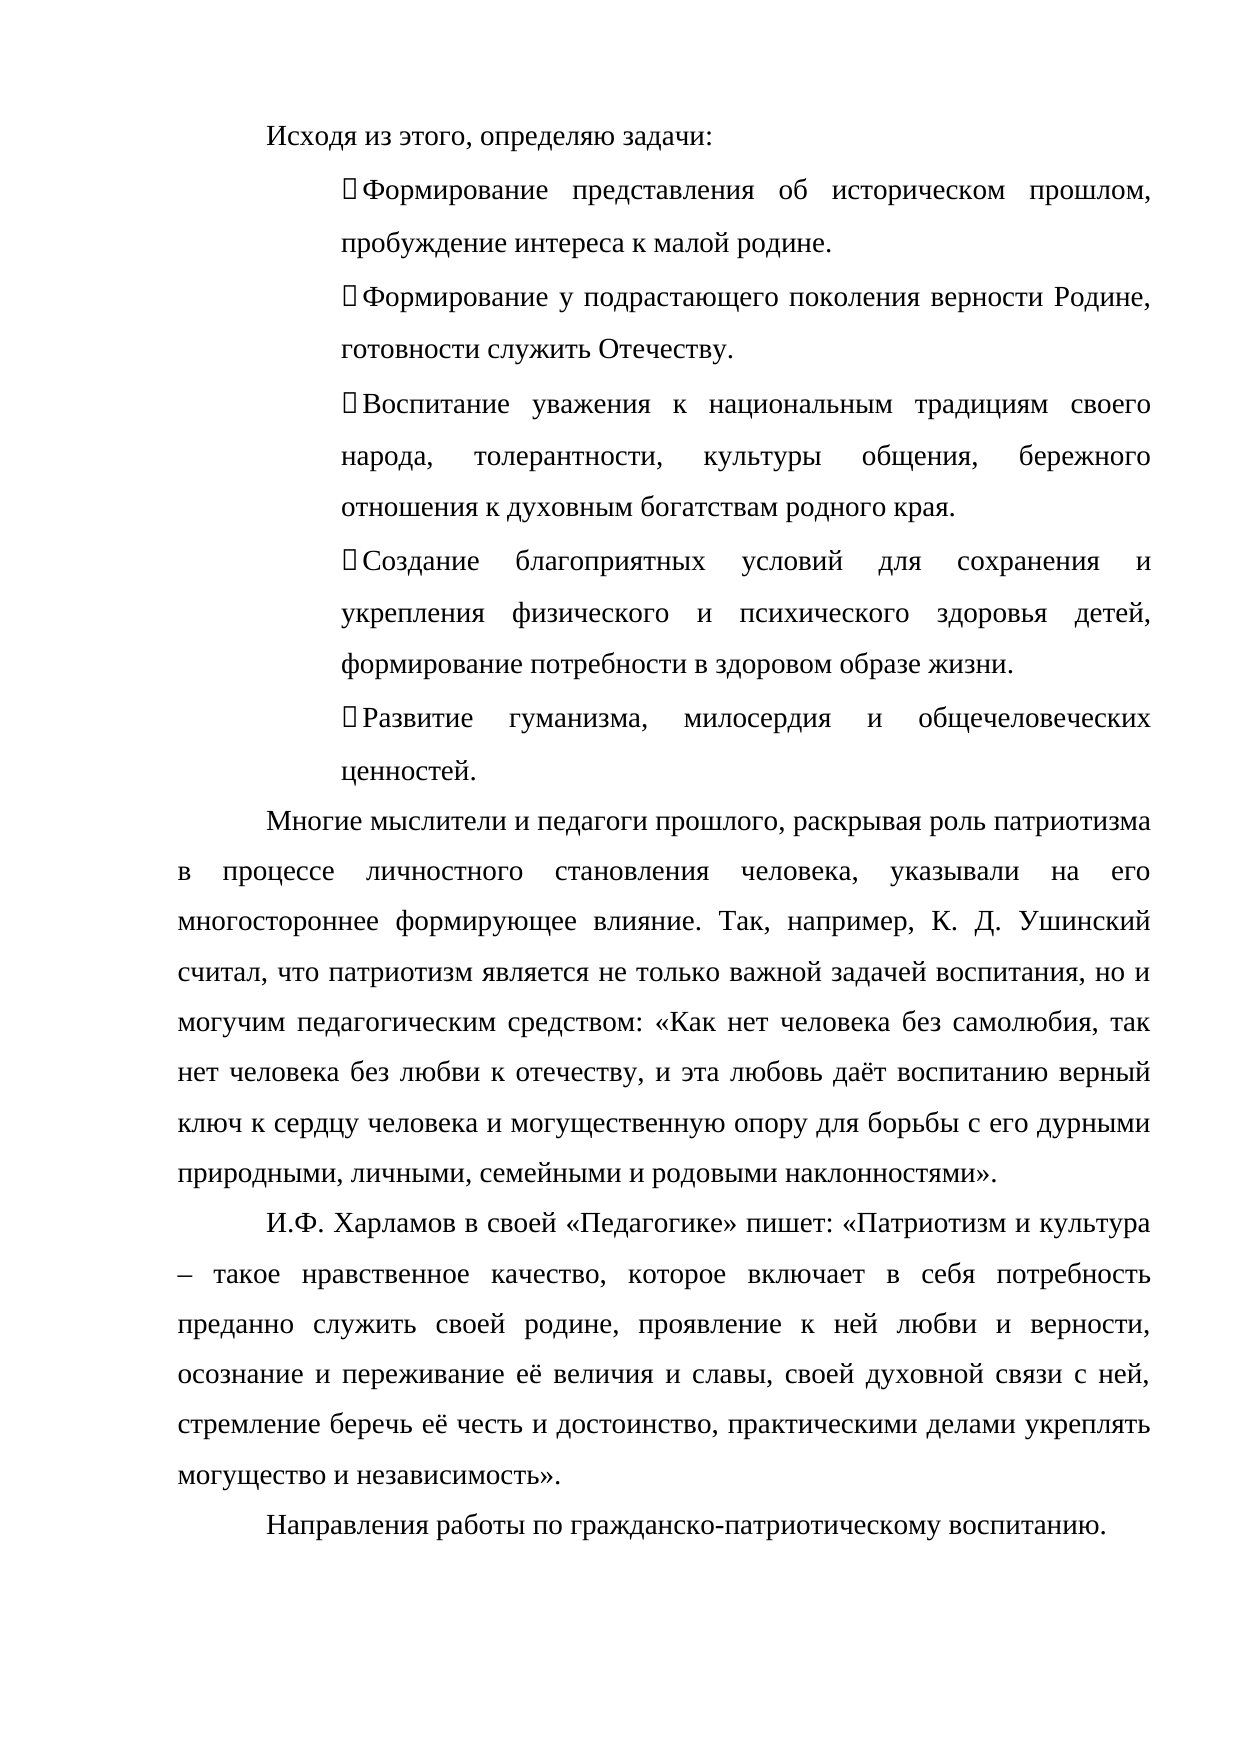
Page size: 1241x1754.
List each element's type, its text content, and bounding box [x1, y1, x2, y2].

text И.Ф. Харламов в своей «Педагогике» пишет: «Патриотизм и культура – такое нравственное качество, которое включает в себя потребность преданно служить своей родине, проявление к ней любви и верности, осознание и переживание её величия и славы, своей духовной связи с ней, стремление беречь её честь и достоинство, практическими делами укреплять могущество и независимость». [177, 1205, 1152, 1491]
text  Формирование представления об историческом прошлом, пробуждение интереса к малой родине. [341, 168, 1152, 258]
text  Формирование у подрастающего поколения верности Родине, готовности служить Отечеству. [341, 275, 1152, 365]
text Направления работы по гражданско-патриотическому воспитанию. [177, 1507, 1152, 1541]
text Исходя из этого, определяю задачи: [177, 118, 1152, 152]
text  Воспитание уважения к национальным традициям своего народа, толерантности, культуры общения, бережного отношения к духовным богатствам родного края. [341, 382, 1152, 522]
text Многие мыслители и педагоги прошлого, раскрывая роль патриотизма в процессе личностного становления человека, указывали на его многостороннее формирующее влияние. Так, например, К. Д. Ушинский считал, что патриотизм является не только важной задачей воспитания, но и могучим педагогическим средством: «Как нет человека без самолюбия, так нет человека без любви к отечеству, и эта любовь даёт воспитанию верный ключ к сердцу человека и могущественную опору для борьбы с его дурными природными, личными, семейными и родовыми наклонностями». [177, 803, 1152, 1189]
text  Развитие гуманизма, милосердия и общечеловеческих ценностей. [341, 696, 1152, 786]
text  Создание благоприятных условий для сохранения и укрепления физического и психического здоровья детей, формирование потребности в здоровом образе жизни. [341, 539, 1152, 679]
